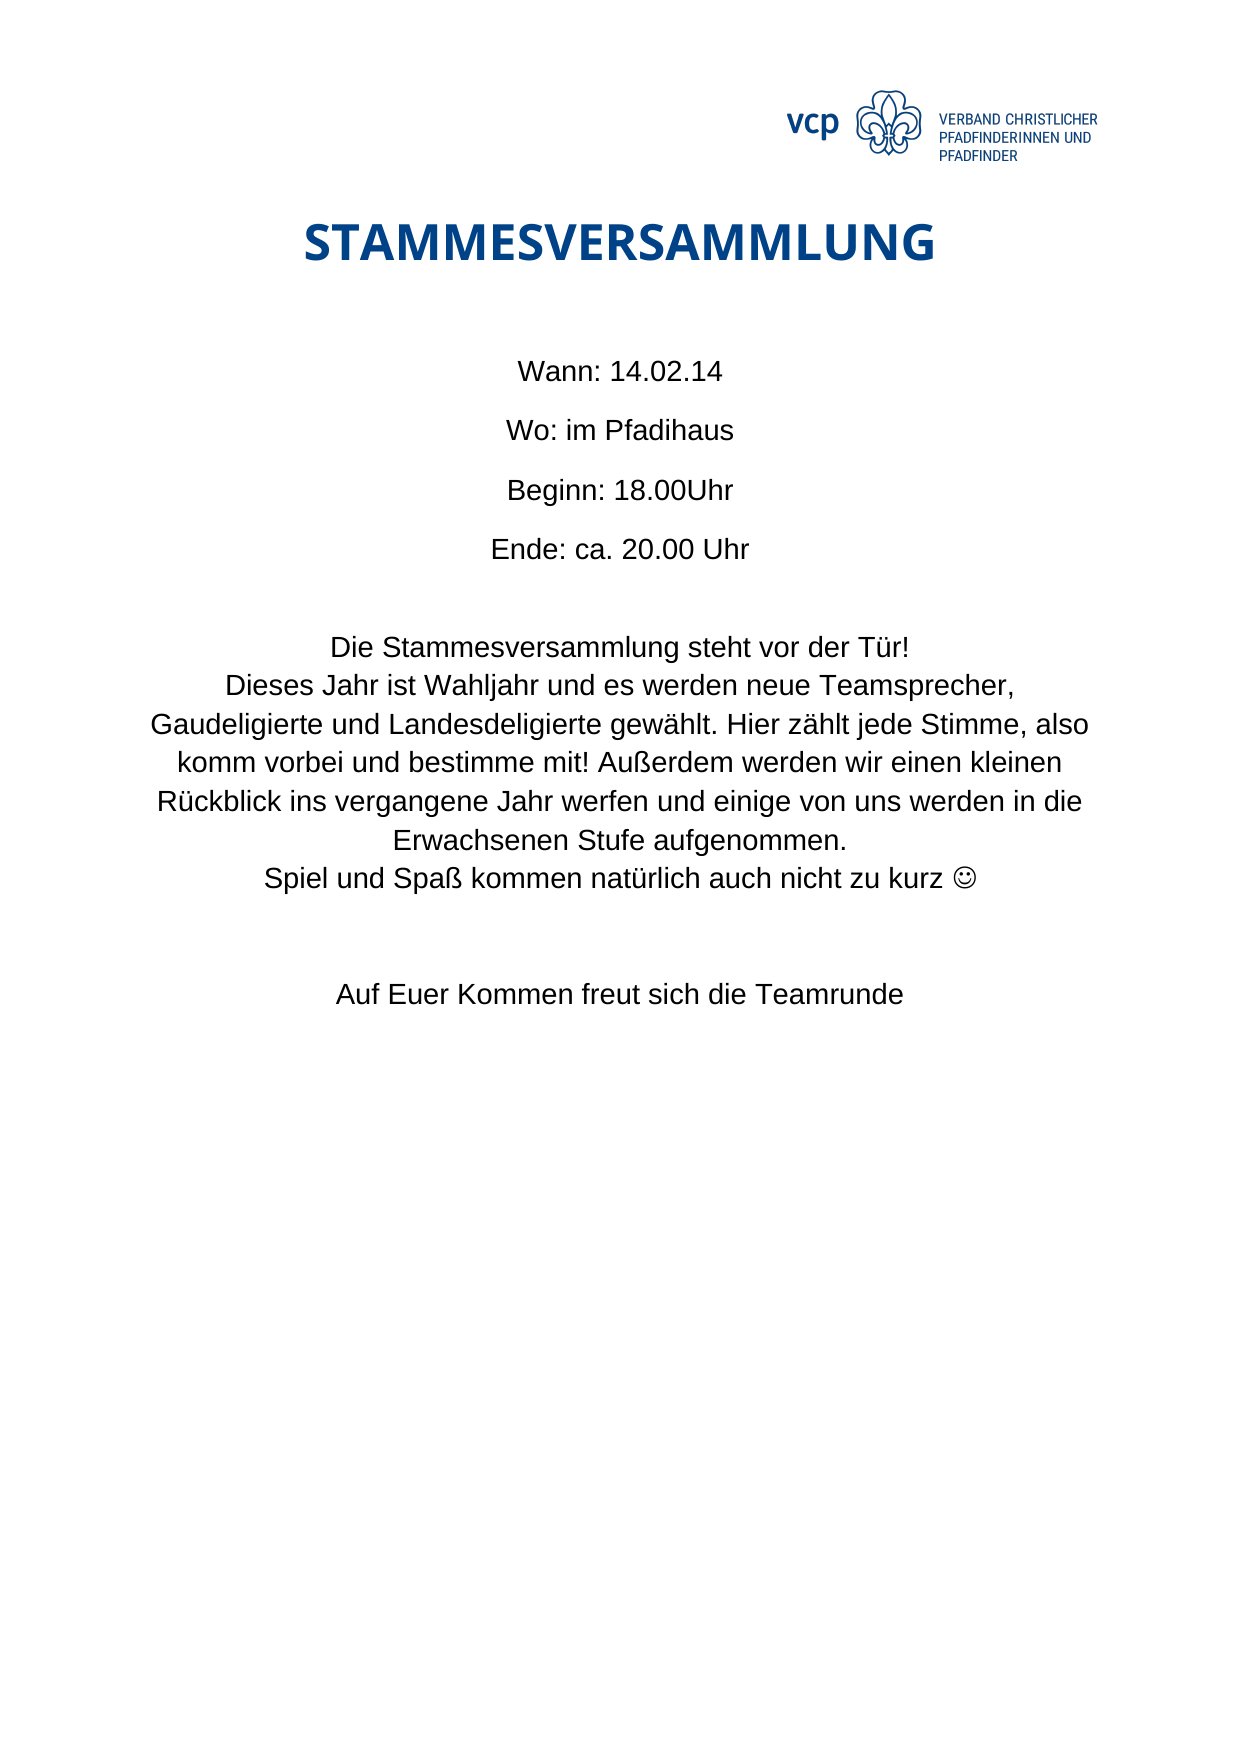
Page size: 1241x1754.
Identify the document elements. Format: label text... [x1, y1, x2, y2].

text Ende: ca. 20.00 Uhr [148, 532, 1092, 565]
text Wann: 14.02.14 [148, 354, 1092, 387]
text Stammesversammlung [148, 207, 1092, 275]
text Beginn: 18.00Uhr [148, 472, 1092, 506]
text Auf Euer Kommen freut sich die Teamrunde [148, 977, 1092, 1010]
text Spiel und Spaß kommen natürlich auch nicht zu kurz [148, 861, 1092, 895]
text Dieses Jahr ist Wahljahr und es werden neue Teamsprecher, Gaudeligierte und Landesdeligierte gewählt. Hier zählt jede Stimme, also komm vorbei und bestimme mit! Außerdem werden wir einen kleinen Rückblick ins vergangene Jahr werfen und einige von uns werden in die Erwachsenen Stufe aufgenommen. [148, 668, 1092, 856]
text Wo: im Pfadihaus [148, 413, 1092, 447]
text Die Stammesversammlung steht vor der Tür! [148, 630, 1092, 663]
